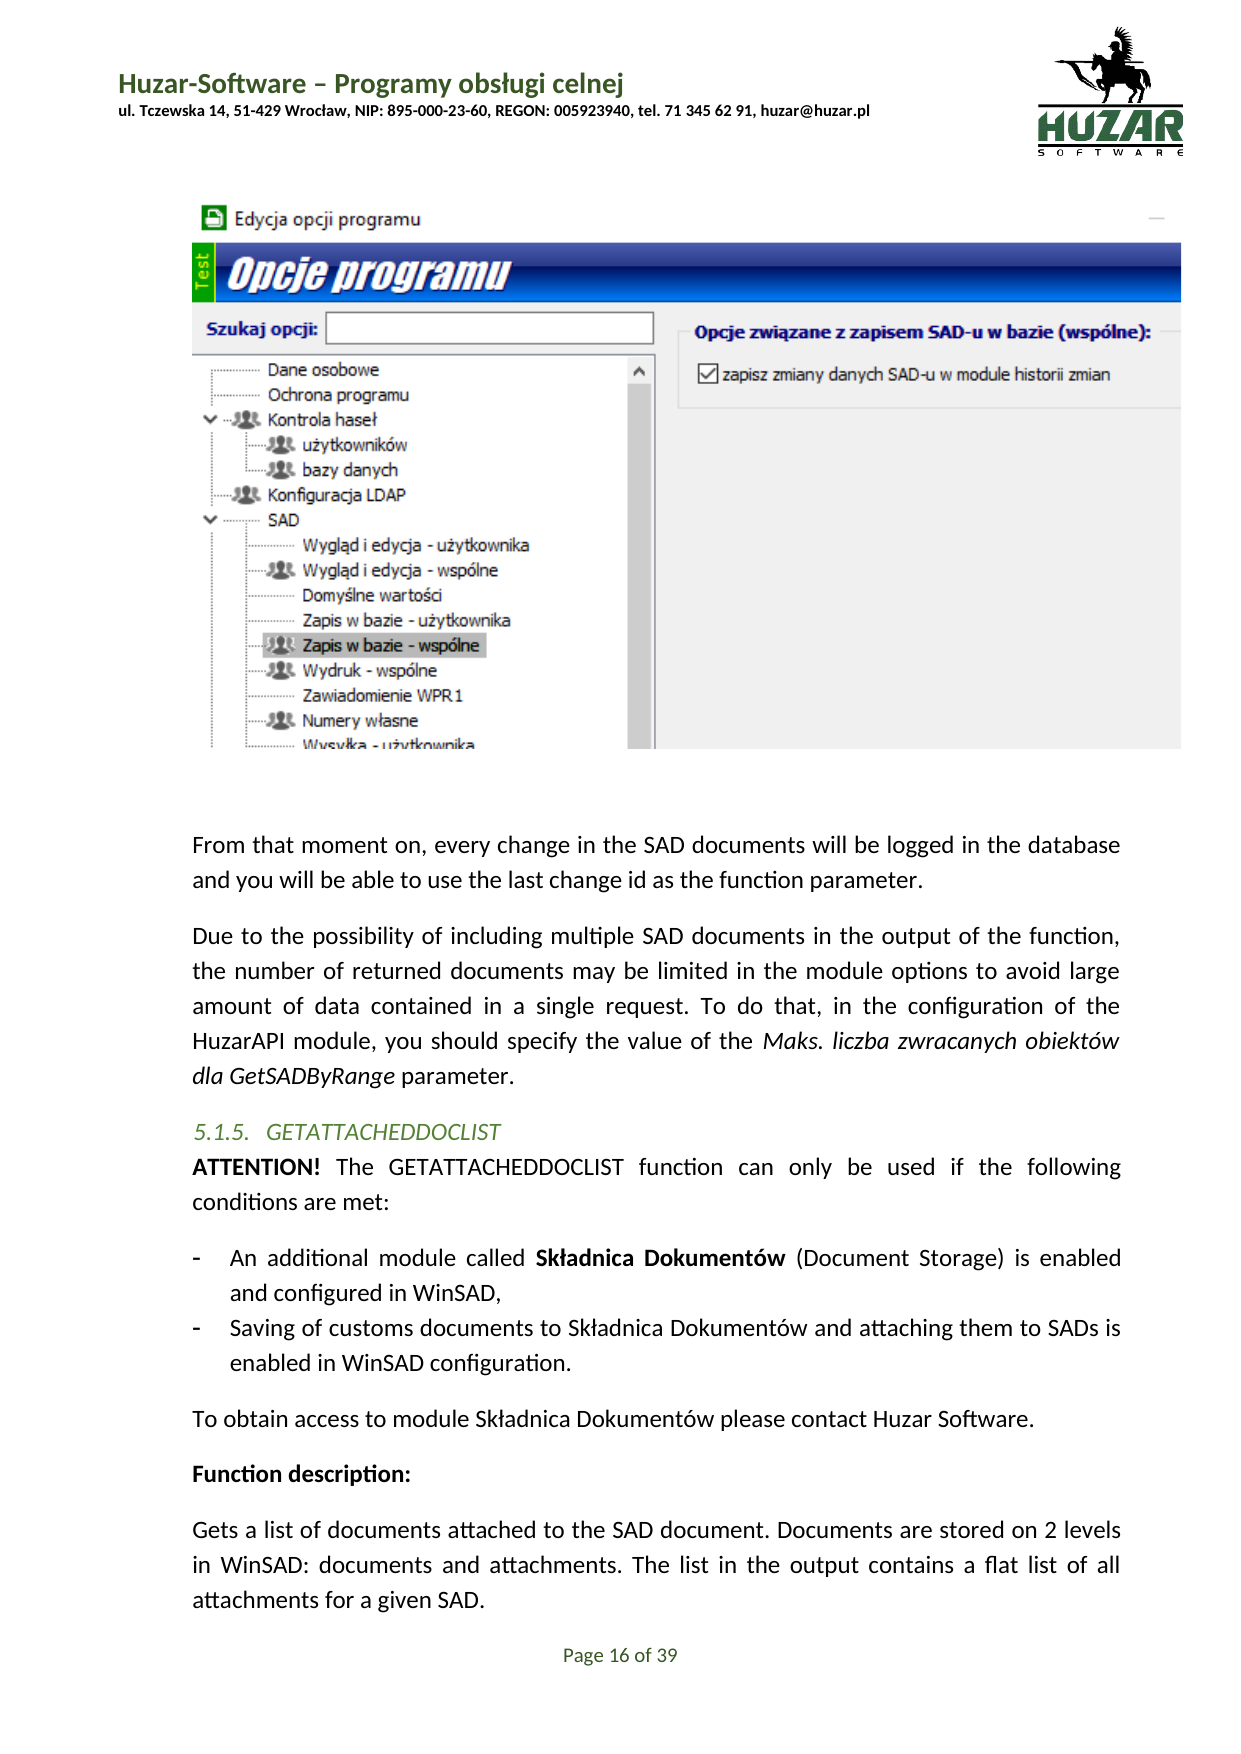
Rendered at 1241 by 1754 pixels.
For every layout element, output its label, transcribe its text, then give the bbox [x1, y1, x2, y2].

picture [192, 196, 1182, 749]
text To obtain access to module Składnica Dokumentów please contact Huzar Software. [192, 1403, 1122, 1433]
text Gets a list of documents attached to the SAD document. Documents are stored on 2 levels in WinSAD: documents and attachments. The list in the output contains a flat list of all attachments for a given SAD. [192, 1514, 1122, 1615]
subtitle GETATTACHEDDOCLIST [193, 1116, 1122, 1147]
list An additional module called Składnica Dokumentów (Document Storage) is enabled and configured in WinSAD, [192, 1242, 1122, 1307]
text From that moment on, every change in the SAD documents will be logged in the database and you will be able to use the last change id as the function parameter. [192, 829, 1122, 895]
text Due to the possibility of including multiple SAD documents in the output of the function, the number of returned documents may be limited in the module options to avoid large amount of data contained in a single request. To do that, in the configuration of the HuzarAPI module, you should specify the value of the Maks. liczba zwracanych obiektów dla GetSADByRange parameter. [192, 920, 1122, 1091]
list Saving of customs documents to Składnica Dokumentów and attaching them to SADs is enabled in WinSAD configuration. [192, 1312, 1122, 1377]
picture [1038, 18, 1184, 164]
text Function description: [118, 1459, 1122, 1489]
text ATTENTION! The GETATTACHEDDOCLIST function can only be used if the following conditions are met: [192, 1151, 1122, 1217]
